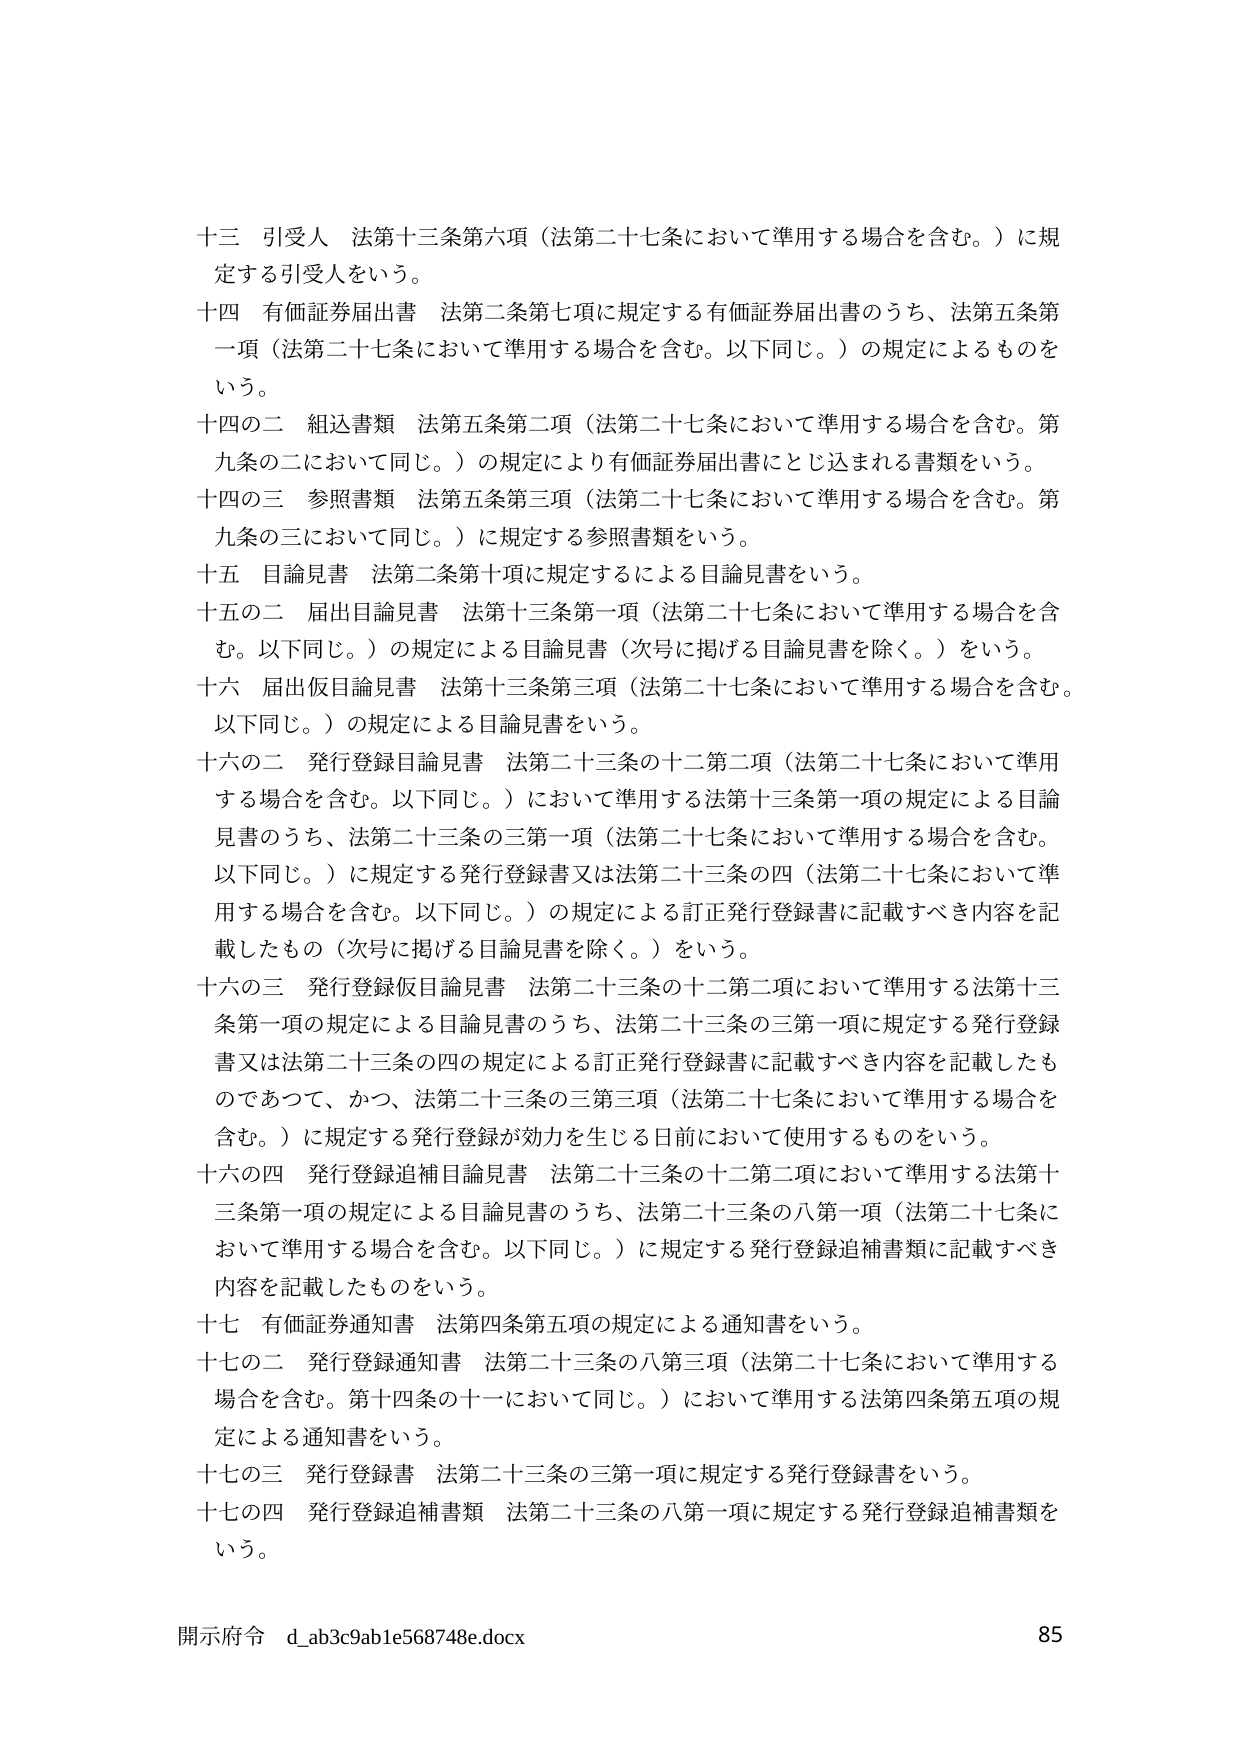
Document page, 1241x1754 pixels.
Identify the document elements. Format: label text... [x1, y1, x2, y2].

text 十四の二 組込書類 法第五条第二項（法第二十七条において準用する場合を含む。第九条の二において同じ。）の規定により有価証券届出書にとじ込まれる書類をいう。 [196, 404, 1063, 479]
text 十七の四 発行登録追補書類 法第二十三条の八第一項に規定する発行登録追補書類をいう。 [196, 1492, 1063, 1567]
text 十四 有価証券届出書 法第二条第七項に規定する有価証券届出書のうち、法第五条第一項（法第二十七条において準用する場合を含む。以下同じ。）の規定によるものをいう。 [196, 292, 1063, 404]
text 十六の三 発行登録仮目論見書 法第二十三条の十二第二項において準用する法第十三条第一項の規定による目論見書のうち、法第二十三条の三第一項に規定する発行登録書又は法第二十三条の四の規定による訂正発行登録書に記載すべき内容を記載したものであつて、かつ、法第二十三条の三第三項（法第二十七条において準用する場合を含む。）に規定する発行登録が効力を生じる日前において使用するものをいう。 [196, 967, 1063, 1154]
text 十六の四 発行登録追補目論見書 法第二十三条の十二第二項において準用する法第十三条第一項の規定による目論見書のうち、法第二十三条の八第一項（法第二十七条において準用する場合を含む。以下同じ。）に規定する発行登録追補書類に記載すべき内容を記載したものをいう。 [196, 1154, 1063, 1304]
text 十四の三 参照書類 法第五条第三項（法第二十七条において準用する場合を含む。第九条の三において同じ。）に規定する参照書類をいう。 [196, 479, 1063, 554]
text 十七 有価証券通知書 法第四条第五項の規定による通知書をいう。 [196, 1304, 1063, 1342]
text 十三 引受人 法第十三条第六項（法第二十七条において準用する場合を含む。）に規定する引受人をいう。 [196, 217, 1063, 292]
text 十五 目論見書 法第二条第十項に規定するによる目論見書をいう。 [196, 554, 1063, 592]
text 十六の二 発行登録目論見書 法第二十三条の十二第二項（法第二十七条において準用する場合を含む。以下同じ。）において準用する法第十三条第一項の規定による目論見書のうち、法第二十三条の三第一項（法第二十七条において準用する場合を含む。以下同じ。）に規定する発行登録書又は法第二十三条の四（法第二十七条において準用する場合を含む。以下同じ。）の規定による訂正発行登録書に記載すべき内容を記載したもの（次号に掲げる目論見書を除く。）をいう。 [196, 742, 1063, 967]
text 十七の二 発行登録通知書 法第二十三条の八第三項（法第二十七条において準用する場合を含む。第十四条の十一において同じ。）において準用する法第四条第五項の規定による通知書をいう。 [196, 1342, 1063, 1454]
text 十五の二 届出目論見書 法第十三条第一項（法第二十七条において準用する場合を含む。以下同じ。）の規定による目論見書（次号に掲げる目論見書を除く。）をいう。 [196, 592, 1063, 667]
text 十七の三 発行登録書 法第二十三条の三第一項に規定する発行登録書をいう。 [196, 1454, 1063, 1492]
text 十六 届出仮目論見書 法第十三条第三項（法第二十七条において準用する場合を含む。以下同じ。）の規定による目論見書をいう。 [196, 667, 1063, 742]
